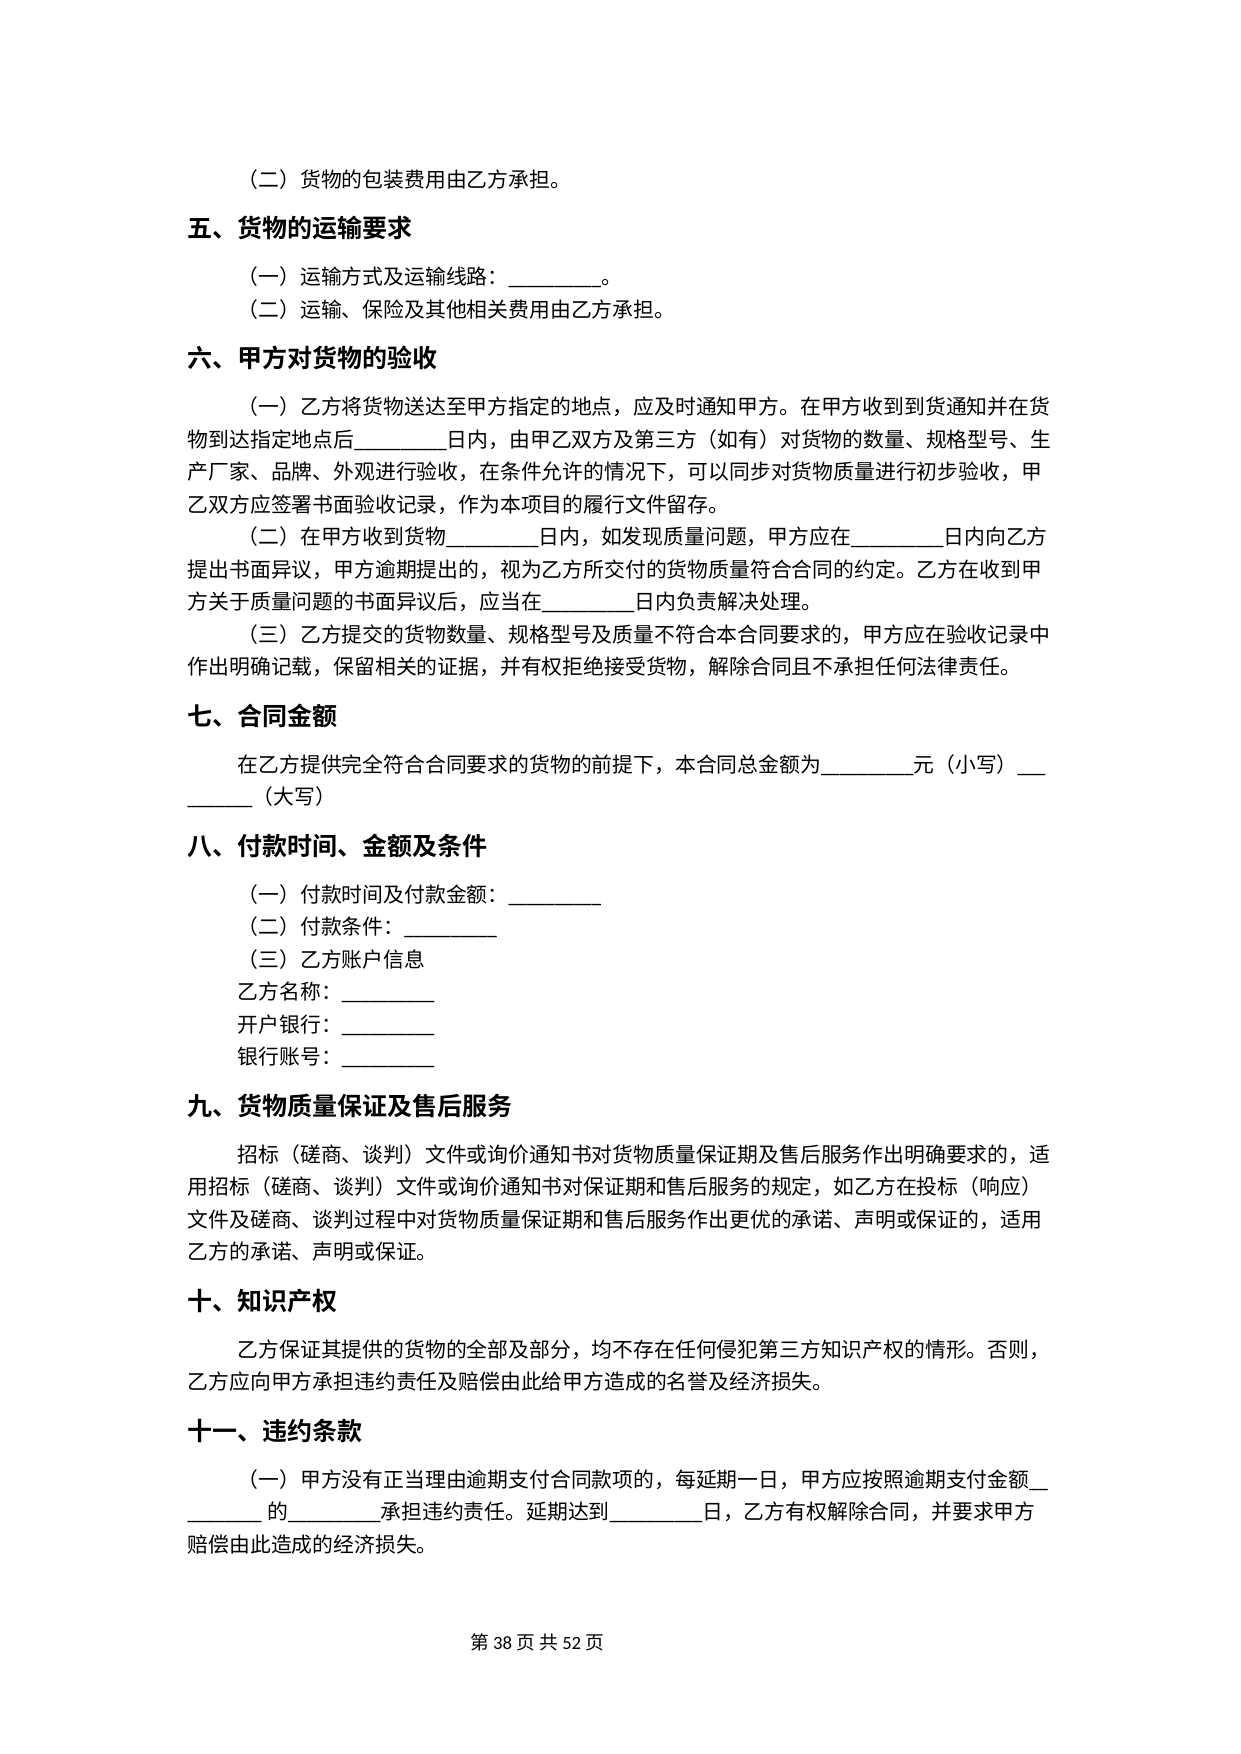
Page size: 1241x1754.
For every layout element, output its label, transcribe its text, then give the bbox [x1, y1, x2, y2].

text 在乙方提供完全符合合同要求的货物的前提下，本合同总金额为__________元（小写）__________（大写） [187, 747, 1053, 812]
text （一）乙方将货物送达至甲方指定的地点，应及时通知甲方。在甲方收到到货通知并在货物到达指定地点后__________日内，由甲乙双方及第三方（如有）对货物的数量、规格型号、生产厂家、品牌、外观进行验收，在条件允许的情况下，可以同步对货物质量进行初步验收，甲乙双方应签署书面验收记录，作为本项目的履行文件留存。 [187, 389, 1053, 519]
text 七、合同金额 [187, 682, 1053, 747]
text 乙方保证其提供的货物的全部及部分，均不存在任何侵犯第三方知识产权的情形。否则，乙方应向甲方承担违约责任及赔偿由此给甲方造成的名誉及经济损失。 [187, 1332, 1053, 1397]
text （二）货物的包装费用由乙方承担。 [187, 162, 1053, 194]
text （一）甲方没有正当理由逾期支付合同款项的，每延期一日，甲方应按照逾期支付金额__________ 的__________承担违约责任。延期达到__________日，乙方有权解除合同，并要求甲方赔偿由此造成的经济损失。 [187, 1462, 1053, 1559]
text 招标（磋商、谈判）文件或询价通知书对货物质量保证期及售后服务作出明确要求的，适用招标（磋商、谈判）文件或询价通知书对保证期和售后服务的规定，如乙方在投标（响应）文件及磋商、谈判过程中对货物质量保证期和售后服务作出更优的承诺、声明或保证的，适用乙方的承诺、声明或保证。 [187, 1137, 1053, 1267]
text 六、甲方对货物的验收 [187, 324, 1053, 389]
text 十、知识产权 [187, 1267, 1053, 1332]
text （三）乙方提交的货物数量、规格型号及质量不符合本合同要求的，甲方应在验收记录中作出明确记载，保留相关的证据，并有权拒绝接受货物，解除合同且不承担任何法律责任。 [187, 617, 1053, 682]
text （二）运输、保险及其他相关费用由乙方承担。 [187, 292, 1053, 324]
text 银行账号：__________ [187, 1039, 1053, 1072]
text 乙方名称：__________ [187, 974, 1053, 1007]
text （二）付款条件：__________ [187, 909, 1053, 942]
text （三）乙方账户信息 [187, 942, 1053, 974]
text （二）在甲方收到货物__________日内，如发现质量问题，甲方应在__________日内向乙方提出书面异议，甲方逾期提出的，视为乙方所交付的货物质量符合合同的约定。乙方在收到甲方关于质量问题的书面异议后，应当在__________日内负责解决处理。 [187, 519, 1053, 617]
text （一）付款时间及付款金额：__________ [187, 877, 1053, 909]
text 九、货物质量保证及售后服务 [187, 1072, 1053, 1137]
text 开户银行：__________ [187, 1007, 1053, 1039]
text 五、货物的运输要求 [187, 194, 1053, 259]
text 十一、违约条款 [187, 1397, 1053, 1462]
text 八、付款时间、金额及条件 [187, 812, 1053, 877]
text （一）运输方式及运输线路：__________。 [187, 259, 1053, 292]
